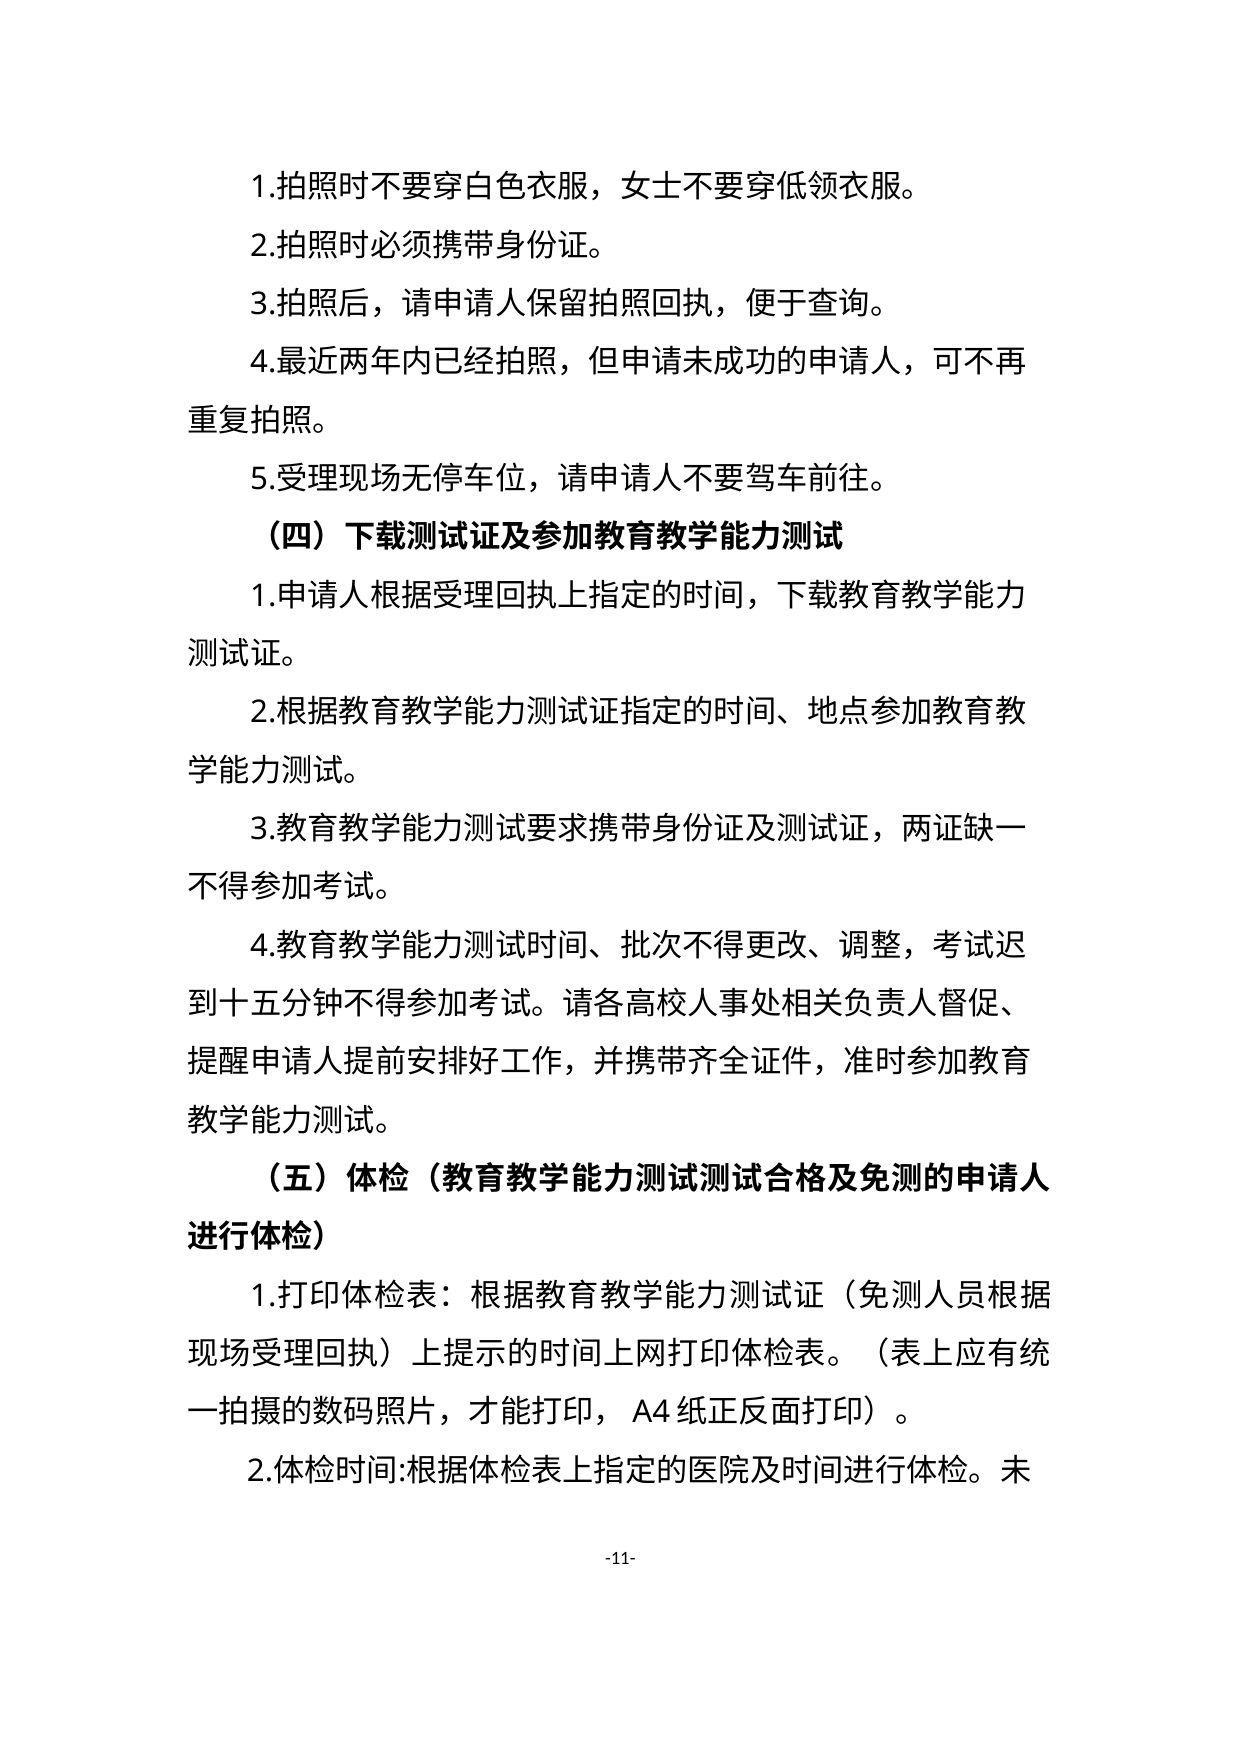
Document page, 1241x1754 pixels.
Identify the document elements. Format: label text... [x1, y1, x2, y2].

list 1.申请人根据受理回执上指定的时间，下载教育教学能力测试证。 [187, 559, 1053, 676]
list 3.教育教学能力测试要求携带身份证及测试证，两证缺一不得参加考试。 [187, 793, 1053, 909]
text 1.打印体检表：根据教育教学能力测试证（免测人员根据现场受理回执）上提示的时间上网打印体检表。（表上应有统一拍摄的数码照片，才能打印， A4纸正反面打印）。 [187, 1259, 1053, 1434]
list 2.拍照时必须携带身份证。 [187, 209, 1053, 268]
list 3.拍照后，请申请人保留拍照回执，便于查询。 [187, 268, 1053, 326]
text （四）下载测试证及参加教育教学能力测试 [187, 501, 1053, 559]
list 4.教育教学能力测试时间、批次不得更改、调整，考试迟到十五分钟不得参加考试。请各高校人事处相关负责人督促、提醒申请人提前安排好工作，并携带齐全证件，准时参加教育教学能力测试。 [187, 909, 1053, 1143]
list 2.根据教育教学能力测试证指定的时间、地点参加教育教学能力测试。 [187, 676, 1053, 793]
text （五）体检（教育教学能力测试测试合格及免测的申请人进行体检） [187, 1143, 1053, 1259]
list 1.拍照时不要穿白色衣服，女士不要穿低领衣服。 [187, 151, 1053, 209]
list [187, 1434, 1053, 1493]
text 5.受理现场无停车位，请申请人不要驾车前往。 [187, 443, 1053, 501]
list 4.最近两年内已经拍照，但申请未成功的申请人，可不再重复拍照。 [187, 326, 1053, 443]
